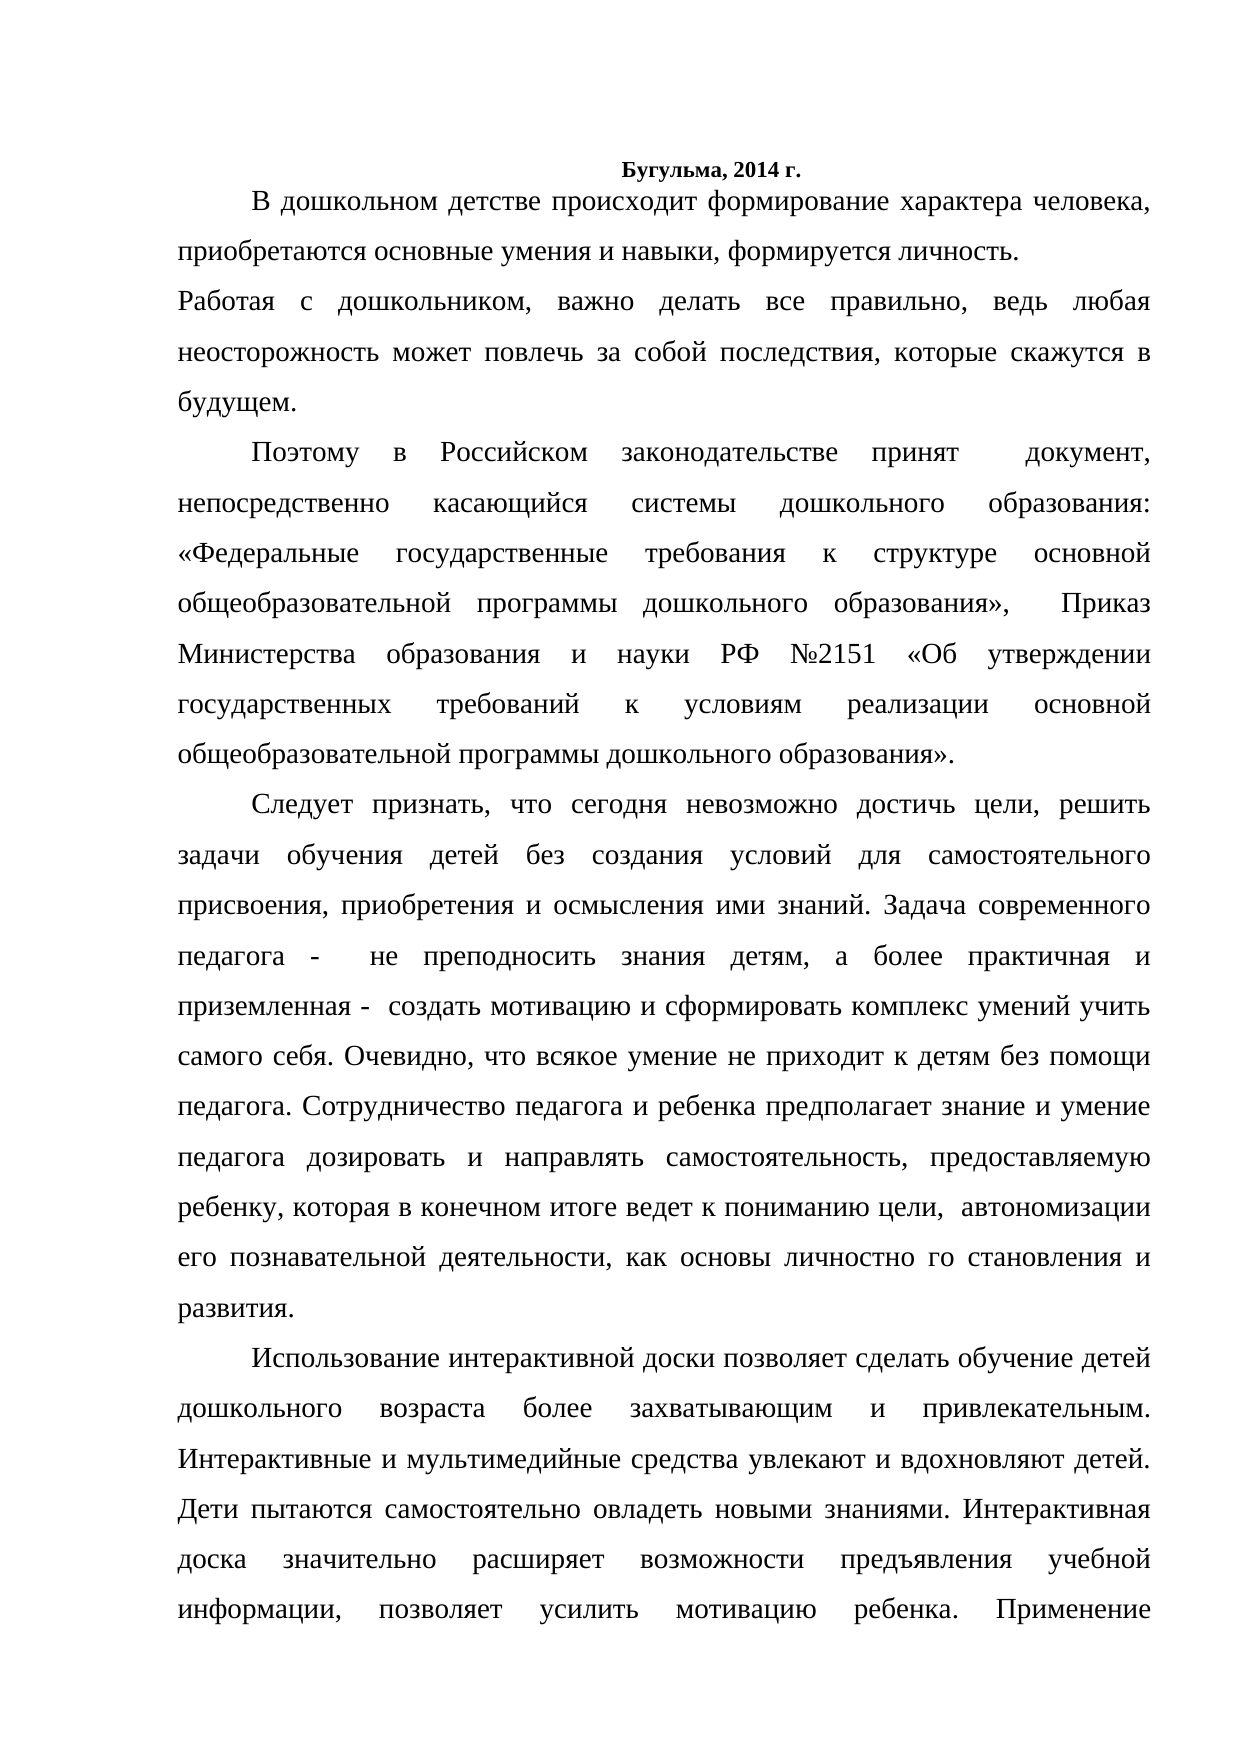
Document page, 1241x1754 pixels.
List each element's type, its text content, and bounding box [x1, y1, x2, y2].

text Работая с дошкольником, важно делать все правильно, ведь любая неосторожность может повлечь за собой последствия, которые скажутся в будущем. [177, 283, 1152, 418]
text Поэтому в Российском законодательстве принят документ, непосредственно касающийся системы дошкольного образования: «Федеральные государственные требования к структуре основной общеобразовательной программы дошкольного образования», Приказ Министерства образования и науки РФ №2151 «Об утверждении государственных требований к условиям реализации основной общеобразовательной программы дошкольного образования». [177, 434, 1152, 770]
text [177, 1340, 1152, 1625]
text В дошкольном детстве происходит формирование характера человека, приобретаются основные умения и навыки, формируется личность. [177, 183, 1152, 267]
text Следует признать, что сегодня невозможно достичь цели, решить задачи обучения детей без создания условий для самостоятельного присвоения, приобретения и осмысления ими знаний. Задача современного педагога - не преподносить знания детям, а более практичная и приземленная - создать мотивацию и сформировать комплекс умений учить самого себя. Очевидно, что всякое умение не приходит к детям без помощи педагога. Сотрудничество педагога и ребенка предполагает знание и умение педагога дозировать и направлять самостоятельность, предоставляемую ребенку, которая в конечном итоге ведет к пониманию цели, автономизации его познавательной деятельности, как основы личностно го становления и развития. [177, 787, 1152, 1323]
text Бугульма, 2014 г. [177, 157, 1152, 183]
